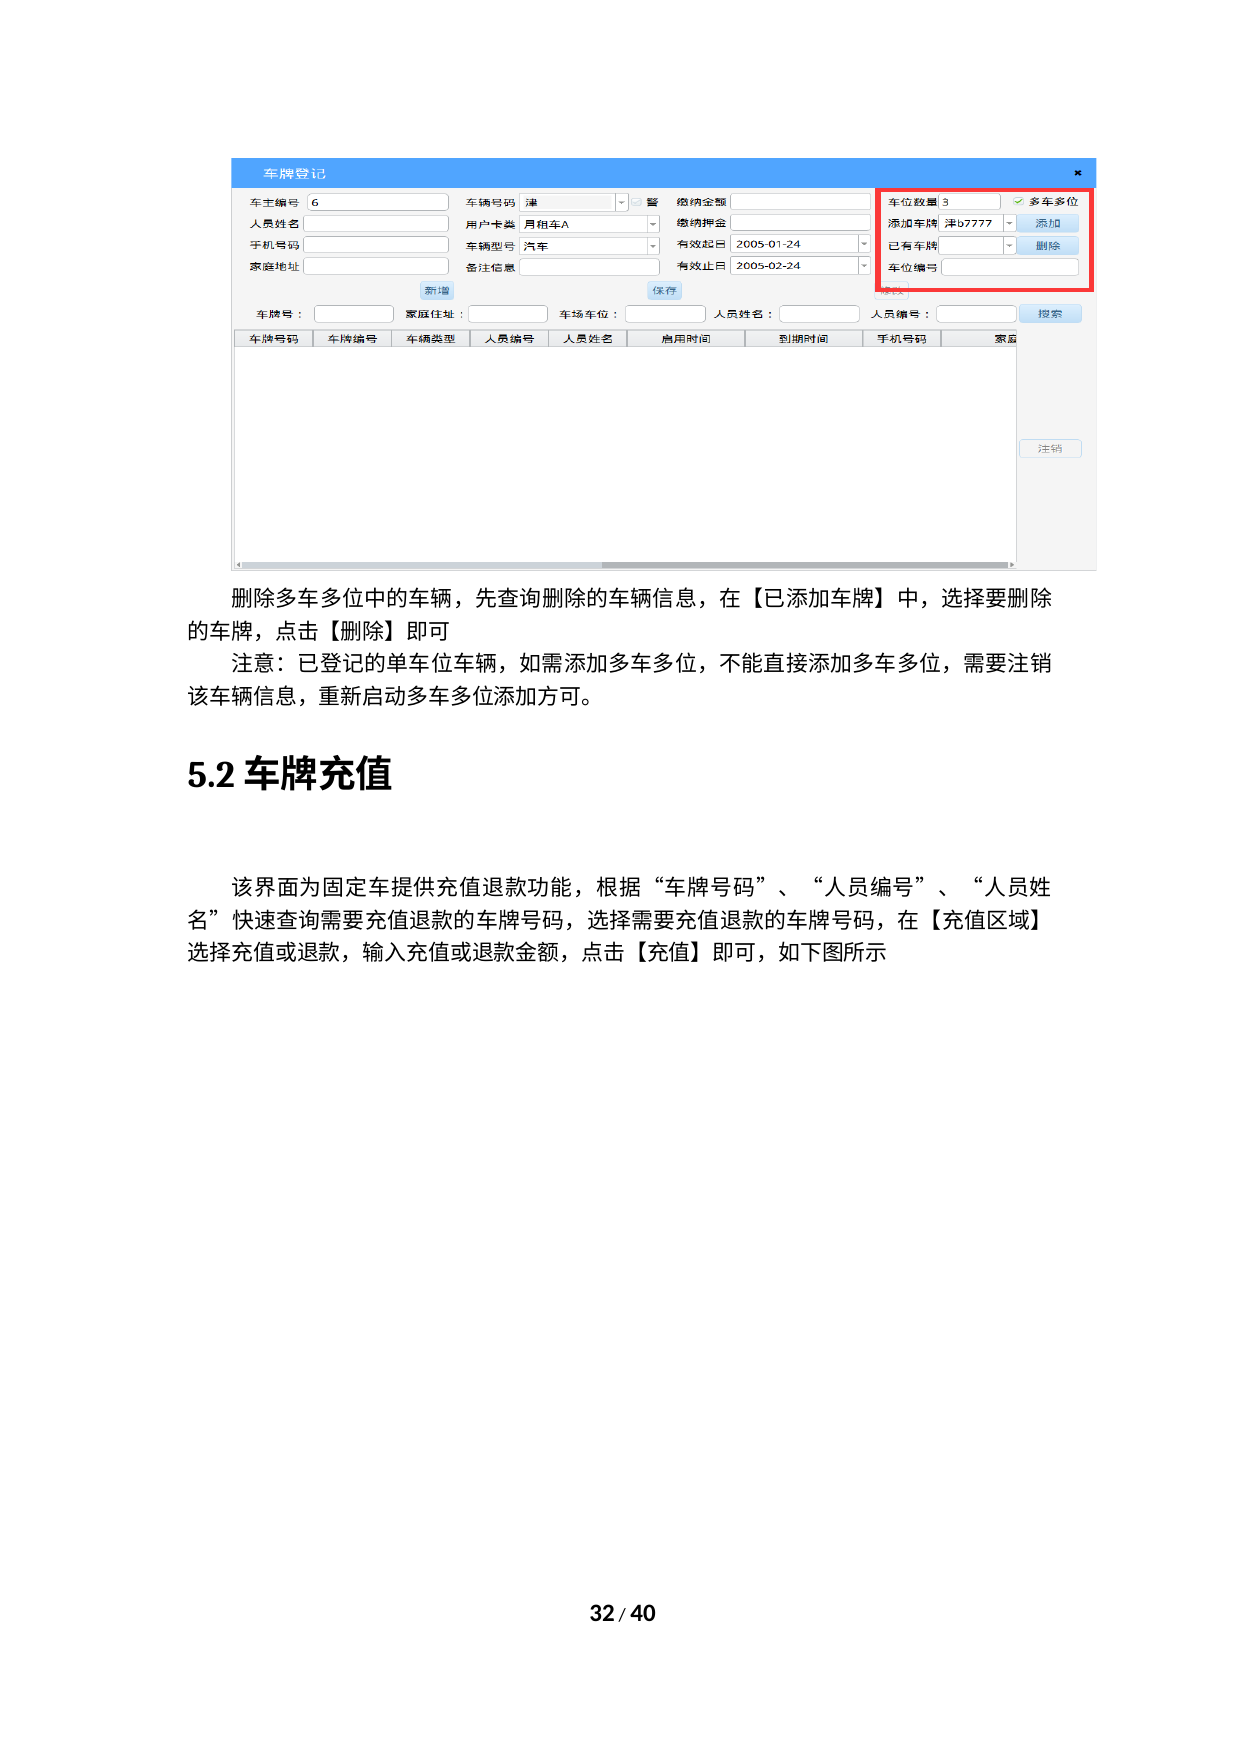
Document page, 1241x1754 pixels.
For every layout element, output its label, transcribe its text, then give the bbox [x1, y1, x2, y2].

picture [231, 158, 1097, 571]
subtitle 5.2 车牌充值 [187, 738, 1053, 803]
text 注意：已登记的单车位车辆，如需添加多车多位，不能直接添加多车多位，需要注销该车辆信息，重新启动多车多位添加方可。 [187, 646, 1053, 711]
text 该界面为固定车提供充值退款功能，根据“车牌号码”、“人员编号”、“人员姓名”快速查询需要充值退款的车牌号码，选择需要充值退款的车牌号码，在【充值区域】选择充值或退款，输入充值或退款金额，点击【充值】即可，如下图所示 [187, 870, 1053, 967]
text 删除多车多位中的车辆，先查询删除的车辆信息，在【已添加车牌】中，选择要删除的车牌，点击【删除】即可 [187, 581, 1053, 646]
